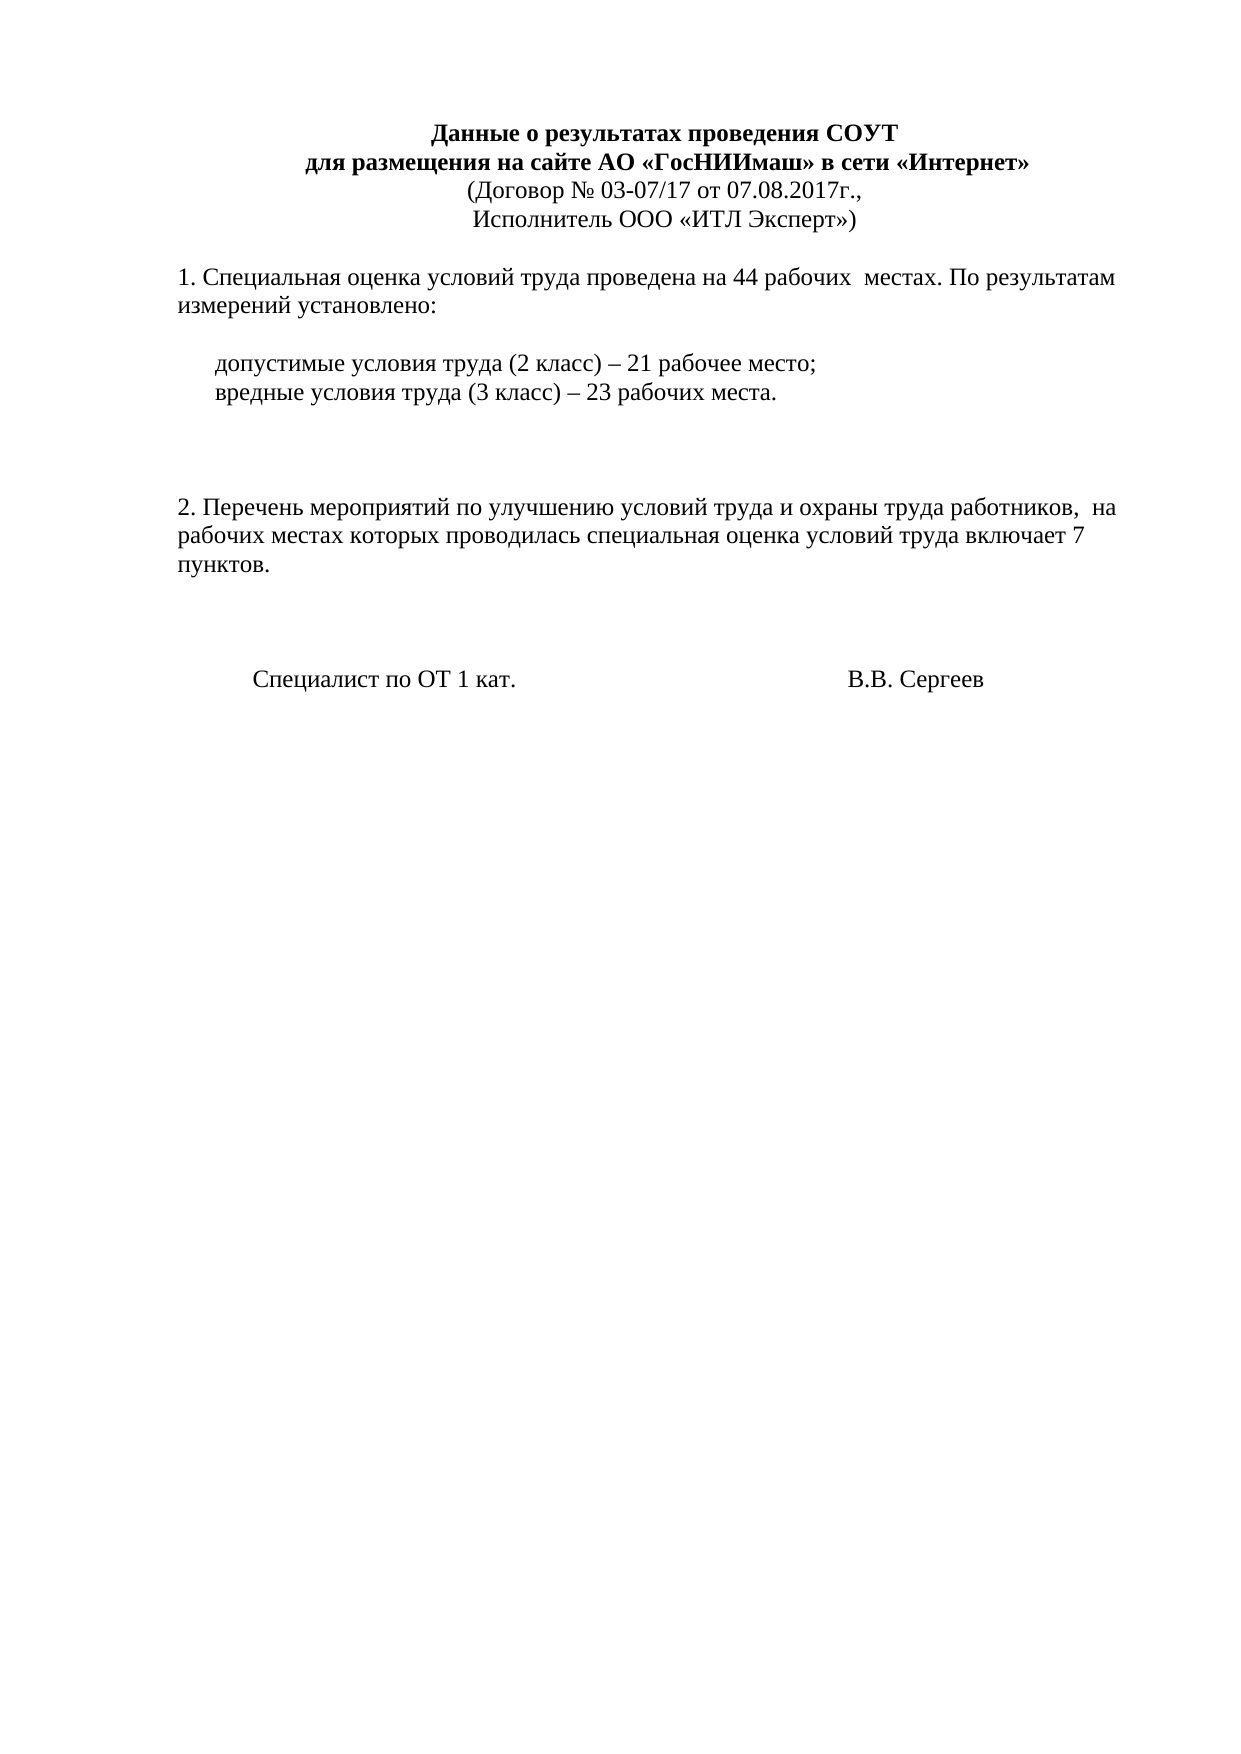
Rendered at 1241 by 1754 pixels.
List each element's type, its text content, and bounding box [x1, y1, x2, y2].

text Исполнитель ООО «ИТЛ Эксперт») [177, 204, 1152, 233]
text (Договор № 03-07/17 от 07.08.2017г., [177, 176, 1152, 204]
text Данные о результатах проведения СОУТ [177, 118, 1152, 147]
text 2. Перечень мероприятий по улучшению условий труда и охраны труда работников, на рабочих местах которых проводилась специальная оценка условий труда включает 7 пунктов. [177, 492, 1152, 578]
text вредные условия труда (3 класс) – 23 рабочих места. [177, 377, 1152, 406]
text для размещения на сайте АО «ГосНИИмаш» в сети «Интернет» [177, 147, 1152, 176]
text Специалист по ОТ 1 кат. В.В. Сергеев [177, 664, 1152, 693]
text 1. Специальная оценка условий труда проведена на 44 рабочих местах. По результатам измерений установлено: [177, 262, 1152, 319]
text допустимые условия труда (2 класс) – 21 рабочее место; [177, 348, 1152, 377]
